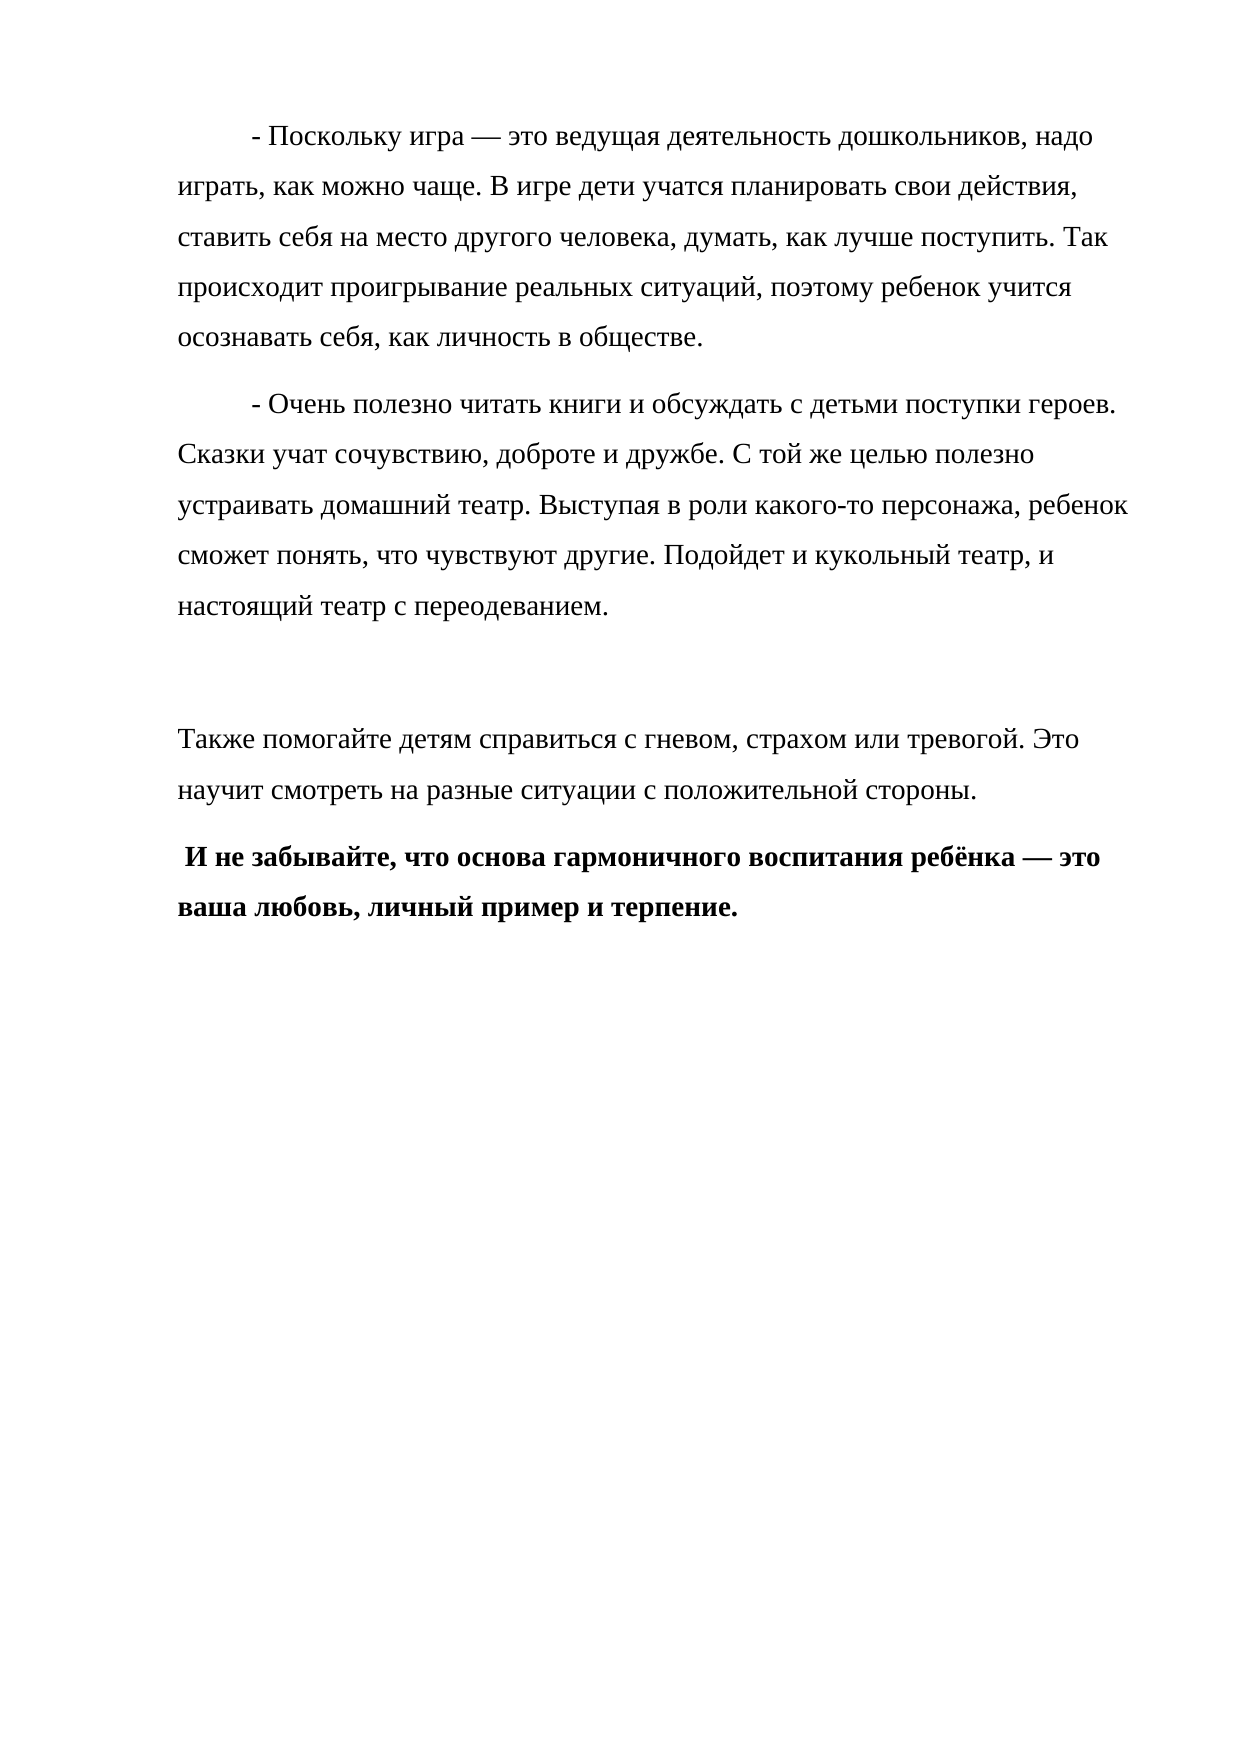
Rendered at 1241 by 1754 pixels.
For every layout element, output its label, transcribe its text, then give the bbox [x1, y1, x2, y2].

text Также помогайте детям справиться с гневом, страхом или тревогой. Это научит смотреть на разные ситуации с положительной стороны. [177, 722, 1152, 805]
text - Очень полезно читать книги и обсуждать с детьми поступки героев. Сказки учат сочувствию, доброте и дружбе. С той же целью полезно устраивать домашний театр. Выступая в роли какого-то персонажа, ребенок сможет понять, что чувствуют другие. Подойдет и кукольный театр, и настоящий театр с переодеванием. [177, 386, 1152, 621]
text - Поскольку игра — это ведущая деятельность дошкольников, надо играть, как можно чаще. В игре дети учатся планировать свои действия, ставить себя на место другого человека, думать, как лучше поступить. Так происходит проигрывание реальных ситуаций, поэтому ребенок учится осознавать себя, как личность в обществе. [177, 118, 1152, 353]
text И не забывайте, что основа гармоничного воспитания ребёнка — это ваша любовь, личный пример и терпение. [177, 839, 1152, 923]
